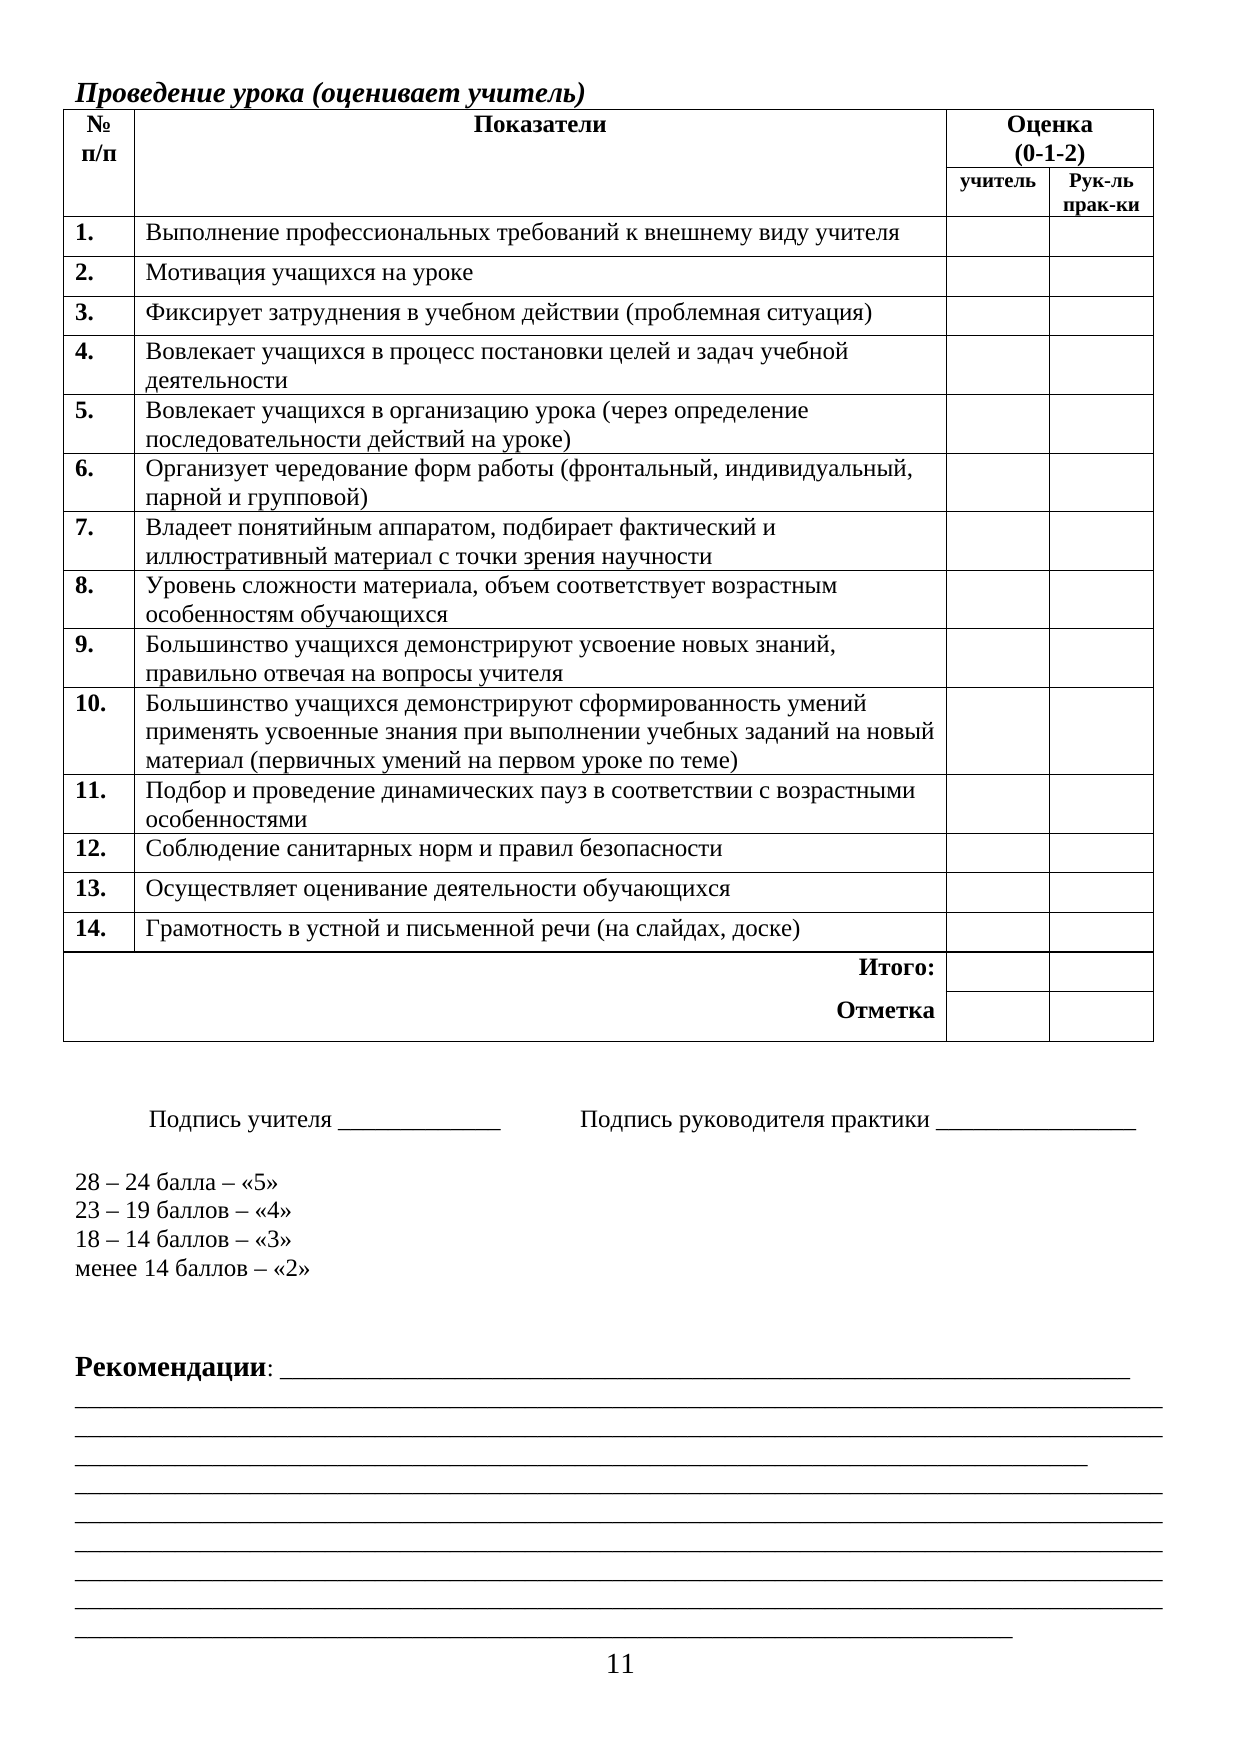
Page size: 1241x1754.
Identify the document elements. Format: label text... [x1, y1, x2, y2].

table_cell [947, 571, 1049, 628]
table_cell [947, 297, 1049, 335]
table_cell [1050, 297, 1153, 335]
table_cell [64, 775, 134, 832]
table_cell [64, 629, 134, 687]
table_cell Фиксирует затруднения в учебном действии (проблемная ситуация) [135, 297, 946, 335]
table_cell [64, 512, 134, 569]
table_cell Мотивация учащихся на уроке [135, 257, 946, 296]
text 23 – 19 баллов – «4» [75, 1195, 1165, 1224]
table_cell Уровень сложности материала, объем соответствует возрастным особенностям обучающихся [135, 571, 946, 628]
table_cell [64, 913, 134, 951]
table_header Показатели [135, 110, 946, 216]
text менее 14 баллов – «2» [75, 1253, 1165, 1282]
text Рекомендации: ____________________________________________________________________ [75, 1349, 1165, 1382]
table_cell [64, 873, 134, 912]
table_cell [64, 571, 134, 628]
table_cell [947, 913, 1049, 951]
table_cell [1050, 953, 1153, 991]
table_cell Большинство учащихся демонстрируют сформированность умений применять усвоенные знания при выполнении учебных заданий на новый материал (первичных умений на первом уроке по теме) [135, 688, 946, 774]
table_header № п/п [64, 110, 134, 216]
table_cell [947, 454, 1049, 511]
table_cell [1050, 913, 1153, 951]
text 28 – 24 балла – «5» [75, 1167, 1165, 1195]
table_cell Осуществляет оценивание деятельности обучающихся [135, 873, 946, 912]
table_header Оценка (0-1-2) [947, 110, 1153, 167]
table_cell Выполнение профессиональных требований к внешнему виду учителя [135, 217, 946, 256]
table_cell [1050, 395, 1153, 452]
table_cell [64, 336, 134, 394]
table_cell Соблюдение санитарных норм и правил безопасности [135, 834, 946, 872]
table_cell [64, 217, 134, 256]
text Подпись учителя _____________ Подпись руководителя практики ________________ [75, 1104, 1165, 1133]
table_cell [947, 629, 1049, 687]
table_cell [1050, 834, 1153, 872]
table_cell [1050, 336, 1153, 394]
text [75, 75, 1165, 108]
table_cell [947, 395, 1049, 452]
table_cell [947, 834, 1049, 872]
table_cell [64, 688, 134, 774]
table_cell учитель [947, 168, 1049, 216]
table_cell [947, 992, 1049, 1041]
text ______________________________________________________________________________________________________________________________________________________________________________________________________________________________________________________________________________________________________________________________________________________________________________________________________________________________________________________________________________________________________________________________ [75, 1468, 1165, 1641]
table_cell Грамотность в устной и письменной речи (на слайдах, доске) [135, 913, 946, 951]
table_cell [947, 512, 1049, 569]
table_cell Подбор и проведение динамических пауз в соответствии с возрастными особенностями [135, 775, 946, 832]
table_cell [1050, 217, 1153, 256]
table_cell [1050, 775, 1153, 832]
table_cell [1050, 873, 1153, 912]
table_cell [64, 834, 134, 872]
table_cell [64, 297, 134, 335]
table_cell [947, 873, 1049, 912]
text _______________________________________________________________________________________________________________________________________________________________________________________________________________________________________________________________ [75, 1382, 1165, 1468]
table_cell [947, 336, 1049, 394]
table_cell Организует чередование форм работы (фронтальный, индивидуальный, парной и групповой) [135, 454, 946, 511]
table_cell Большинство учащихся демонстрируют усвоение новых знаний, правильно отвечая на вопросы учителя [135, 629, 946, 687]
table_cell [1050, 512, 1153, 569]
table_cell Рук-ль прак-ки [1050, 168, 1153, 216]
table_cell Вовлекает учащихся в процесс постановки целей и задач учебной деятельности [135, 336, 946, 394]
table_cell [1050, 571, 1153, 628]
table_cell [1050, 454, 1153, 511]
table_cell [64, 454, 134, 511]
table_cell [947, 688, 1049, 774]
table_cell [1050, 257, 1153, 296]
table_cell Владеет понятийным аппаратом, подбирает фактический и иллюстративный материал с точки зрения научности [135, 512, 946, 569]
table_cell Итого: Отметка [64, 953, 946, 1041]
text 18 – 14 баллов – «3» [75, 1224, 1165, 1253]
table_cell [947, 953, 1049, 991]
table_cell [1050, 992, 1153, 1041]
table_cell [1050, 629, 1153, 687]
table_cell [947, 257, 1049, 296]
table_cell [1050, 688, 1153, 774]
table_cell [64, 395, 134, 452]
table_cell [947, 217, 1049, 256]
table_cell [64, 257, 134, 296]
table_cell Вовлекает учащихся в организацию урока (через определение последовательности действий на уроке) [135, 395, 946, 452]
table_cell [947, 775, 1049, 832]
